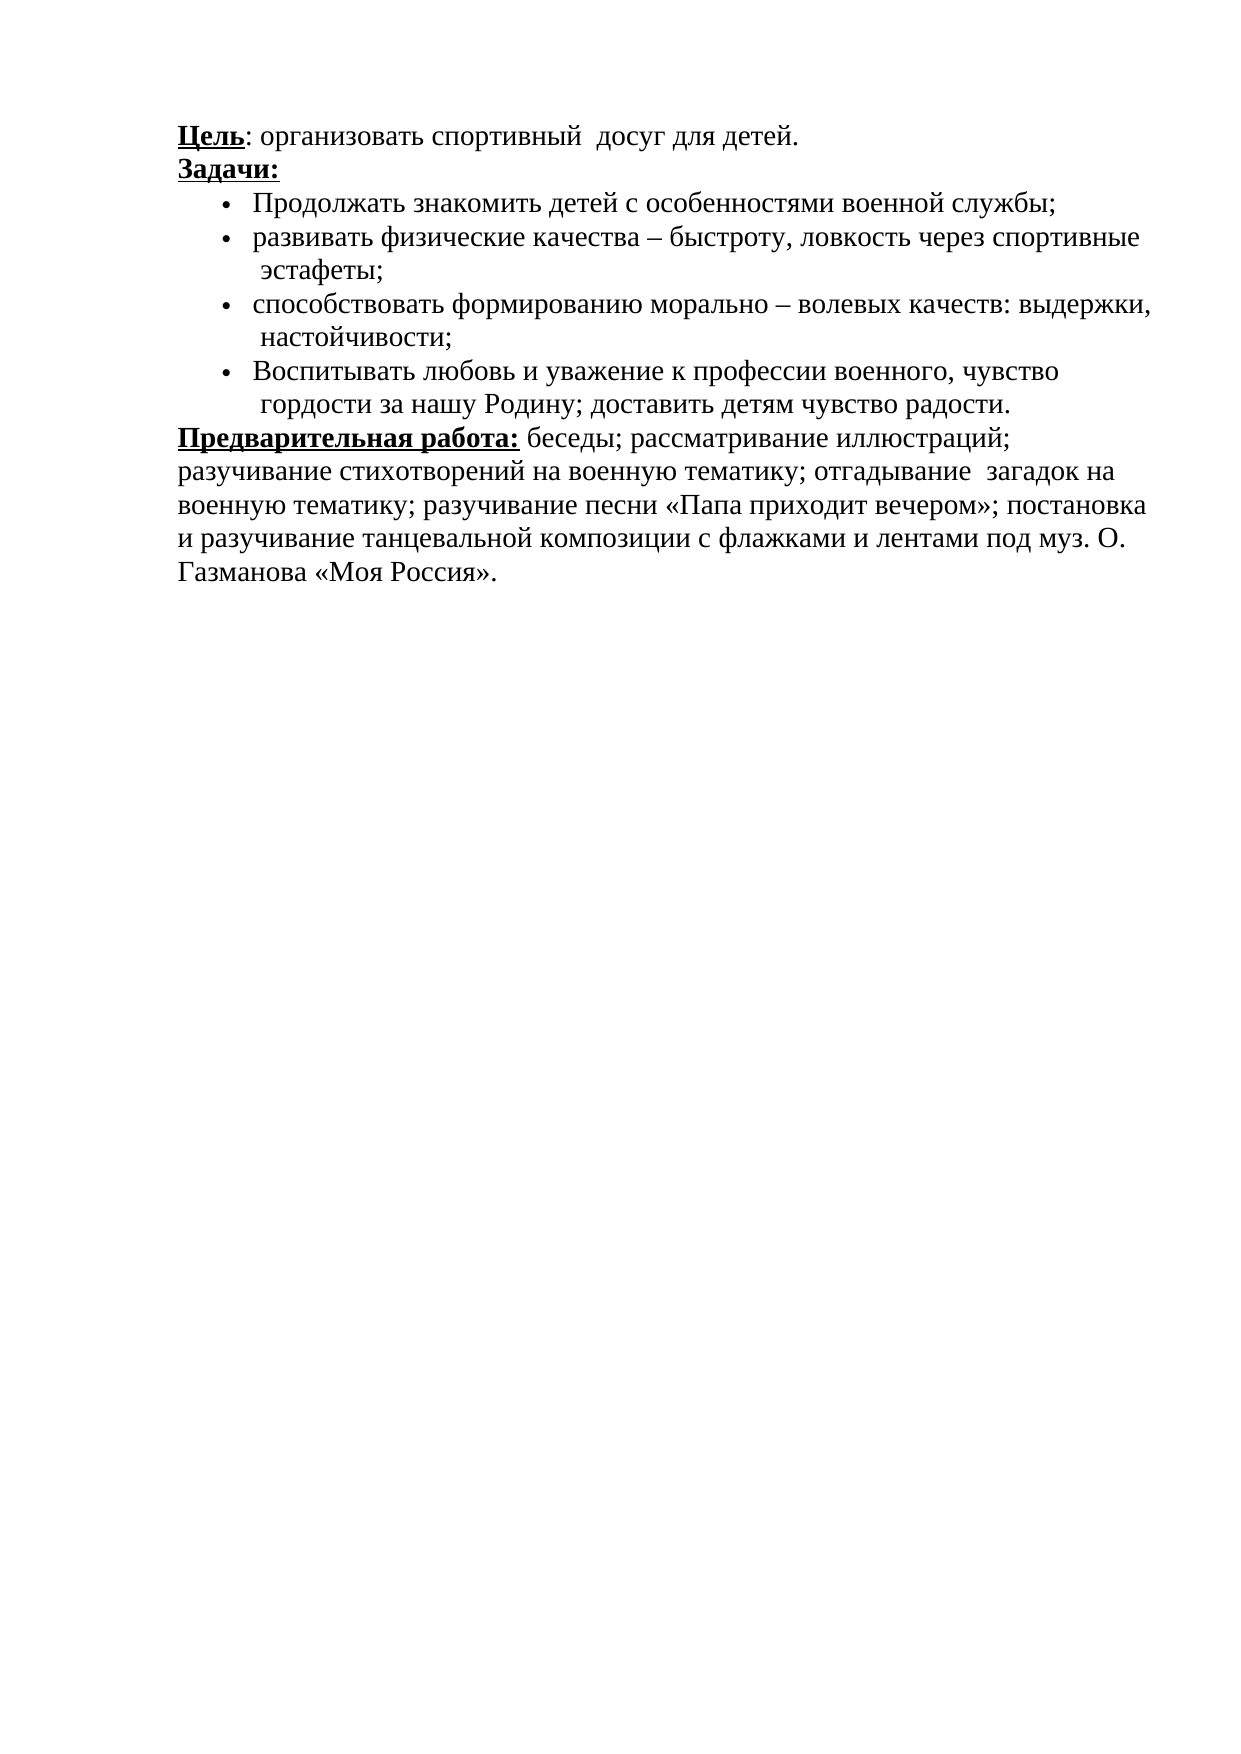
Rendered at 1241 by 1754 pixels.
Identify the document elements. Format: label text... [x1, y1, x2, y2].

text Цель: организовать спортивный досуг для детей. Задачи: [177, 118, 1152, 185]
list развивать физические качества – быстроту, ловкость через спортивные эстафеты; [223, 219, 1152, 286]
list способствовать формированию морально – волевых качеств: выдержки, настойчивости; [223, 286, 1152, 353]
list Воспитывать любовь и уважение к профессии военного, чувство гордости за нашу Родину; доставить детям чувство радости. [223, 353, 1152, 420]
list Продолжать знакомить детей с особенностями военной службы; [223, 185, 1152, 219]
text Предварительная работа: беседы; рассматривание иллюстраций; разучивание стихотворений на военную тематику; отгадывание загадок на военную тематику; разучивание песни «Папа приходит вечером»; постановка и разучивание танцевальной композиции с флажками и лентами под муз. О. Газманова «Моя Россия». [177, 420, 1152, 588]
